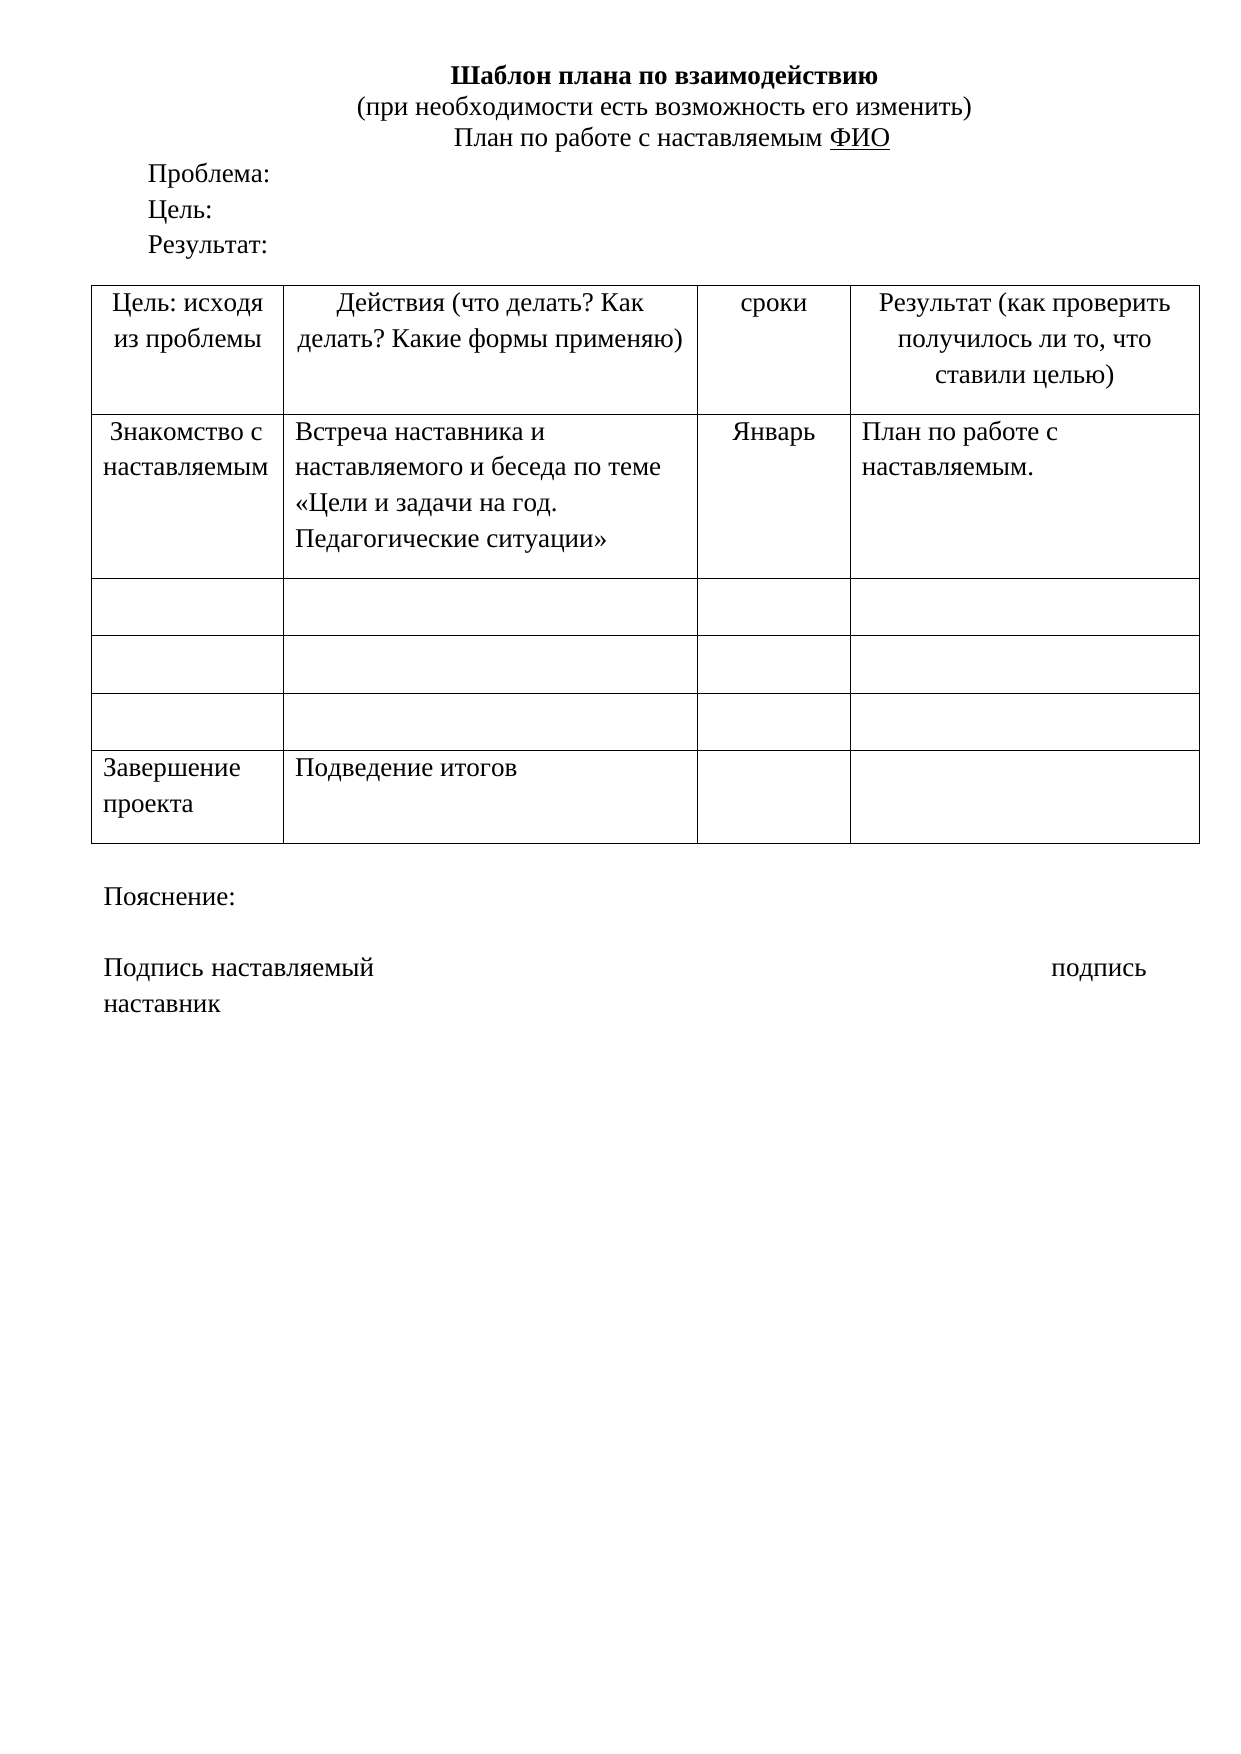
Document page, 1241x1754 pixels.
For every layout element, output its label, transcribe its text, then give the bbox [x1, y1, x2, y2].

table_cell [92, 579, 283, 635]
table_cell [698, 636, 850, 693]
table_cell [698, 751, 850, 843]
table_cell [851, 579, 1199, 635]
table_cell [851, 694, 1199, 750]
list План по работе с наставляемым ФИО [148, 121, 1196, 153]
table_cell [284, 694, 697, 750]
table_header Действия (что делать? Как делать? Какие формы применяю) [284, 286, 697, 413]
list Результат: [148, 229, 1196, 260]
table_cell Подведение итогов [284, 751, 697, 843]
list Подпись наставляемый подпись наставник [103, 951, 1152, 1018]
list Пояснение: [103, 880, 1152, 911]
text (при необходимости есть возможность его изменить) [177, 90, 1152, 121]
table_cell [92, 636, 283, 693]
table_cell [698, 694, 850, 750]
table_cell План по работе с наставляемым. [851, 415, 1199, 578]
table_cell [284, 579, 697, 635]
table_cell Завершение проекта [92, 751, 283, 843]
list Цель: [148, 193, 1196, 224]
table_cell Январь [698, 415, 850, 578]
table_header Цель: исходя из проблемы [92, 286, 283, 413]
table_header сроки [698, 286, 850, 413]
table_cell [851, 636, 1199, 693]
table_cell Встреча наставника и наставляемого и беседа по теме «Цели и задачи на год. Педагогические ситуации» [284, 415, 697, 578]
table_cell [698, 579, 850, 635]
table_cell [284, 636, 697, 693]
table_cell Знакомство с наставляемым [92, 415, 283, 578]
text Шаблон плана по взаимодействию [177, 59, 1152, 90]
table_header Результат (как проверить получилось ли то, что ставили целью) [851, 286, 1199, 413]
table_cell [92, 694, 283, 750]
list Проблема: [148, 157, 1196, 188]
table_cell [851, 751, 1199, 843]
